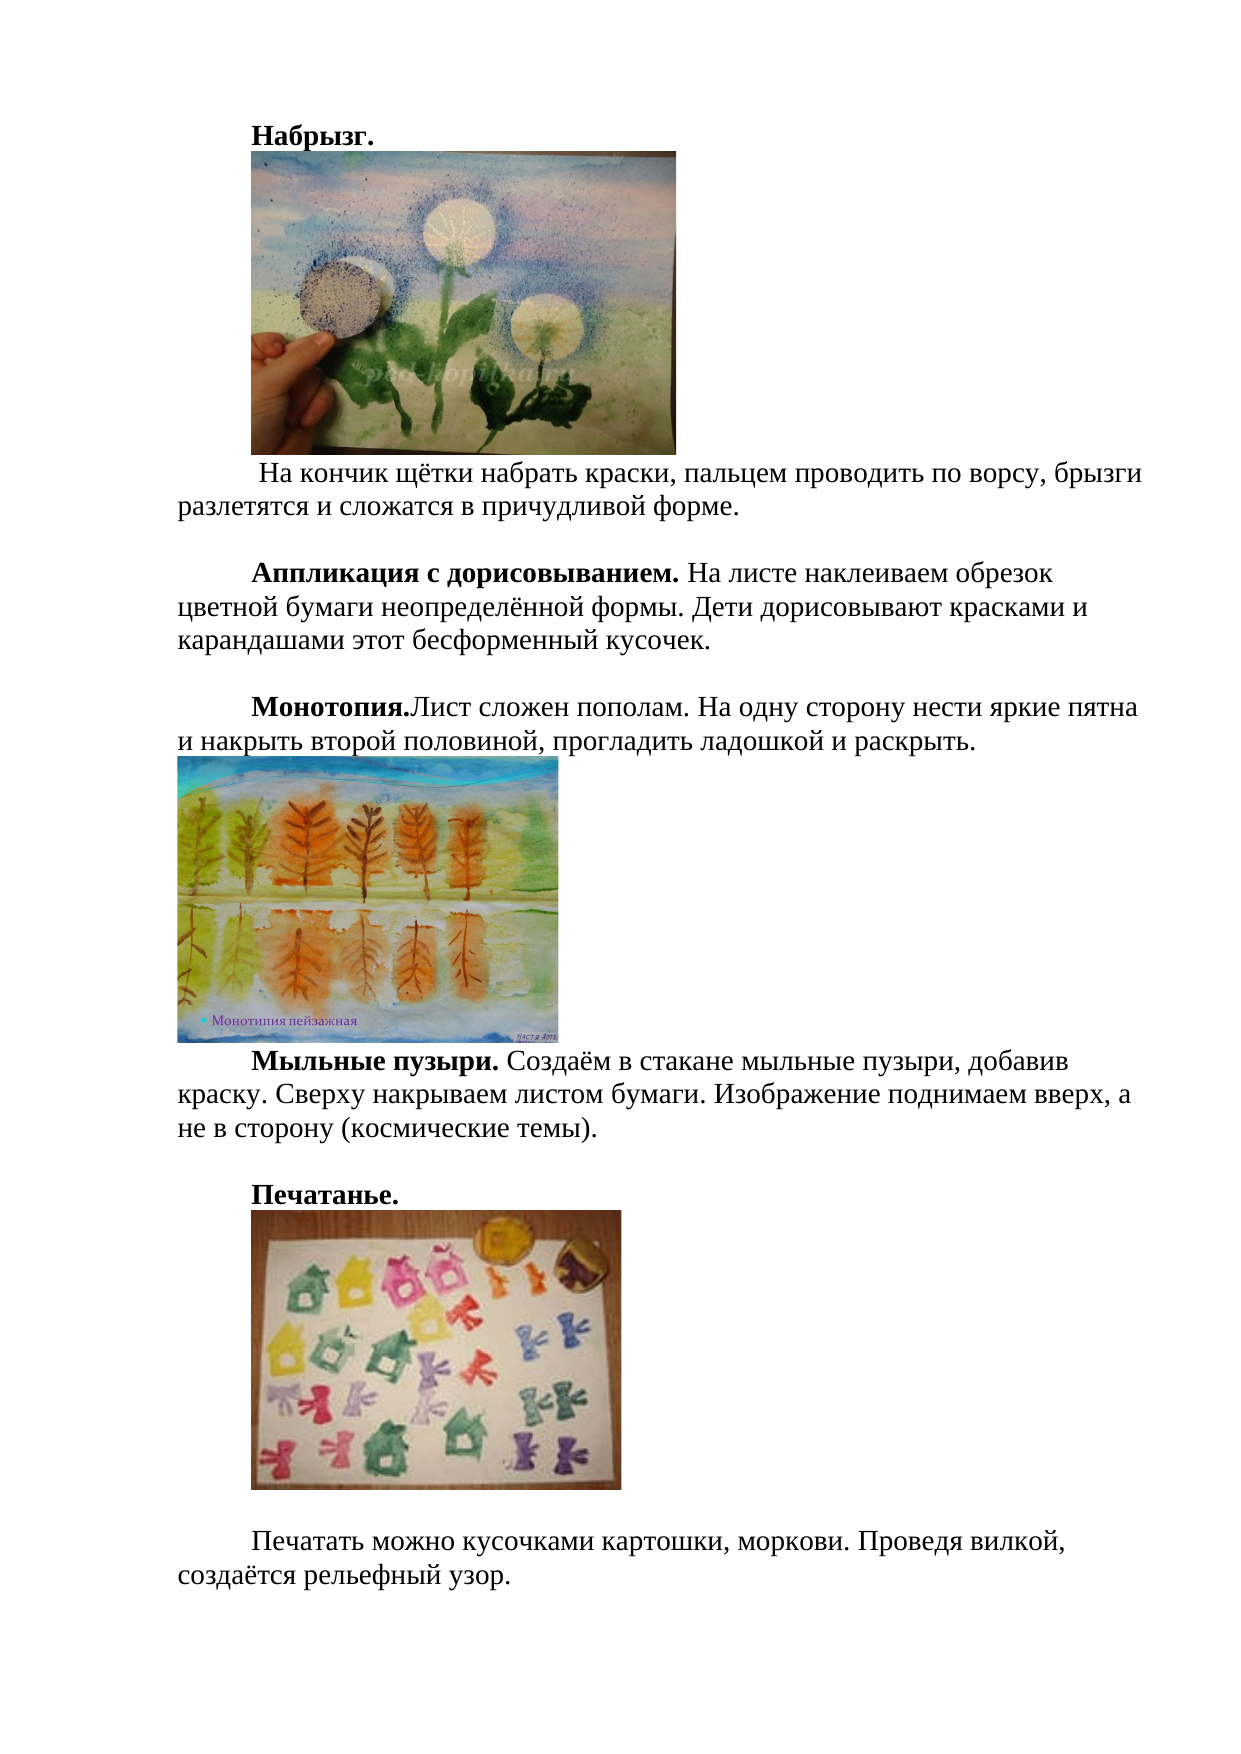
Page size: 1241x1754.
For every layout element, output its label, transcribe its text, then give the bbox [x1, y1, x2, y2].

text На кончик щётки набрать краски, пальцем проводить по ворсу, брызги разлетятся и сложатся в причудливой форме. [177, 455, 1152, 522]
picture [251, 1210, 622, 1490]
text Аппликация с дорисовыванием. На листе наклеиваем обрезок цветной бумаги неопределённой формы. Дети дорисовывают красками и карандашами этот бесформенный кусочек. [177, 555, 1152, 656]
text Набрызг. [177, 118, 1152, 152]
text Печатанье. [177, 1177, 1152, 1210]
text Печатать можно кусочками картошки, моркови. Проведя вилкой, создаётся рельефный узор. [177, 1523, 1152, 1591]
picture [251, 151, 677, 455]
text Мыльные пузыри. Создаём в стакане мыльные пузыри, добавив краску. Сверху накрываем листом бумаги. Изображение поднимаем вверх, а не в сторону (космические темы). [177, 1043, 1152, 1143]
picture [177, 756, 559, 1043]
